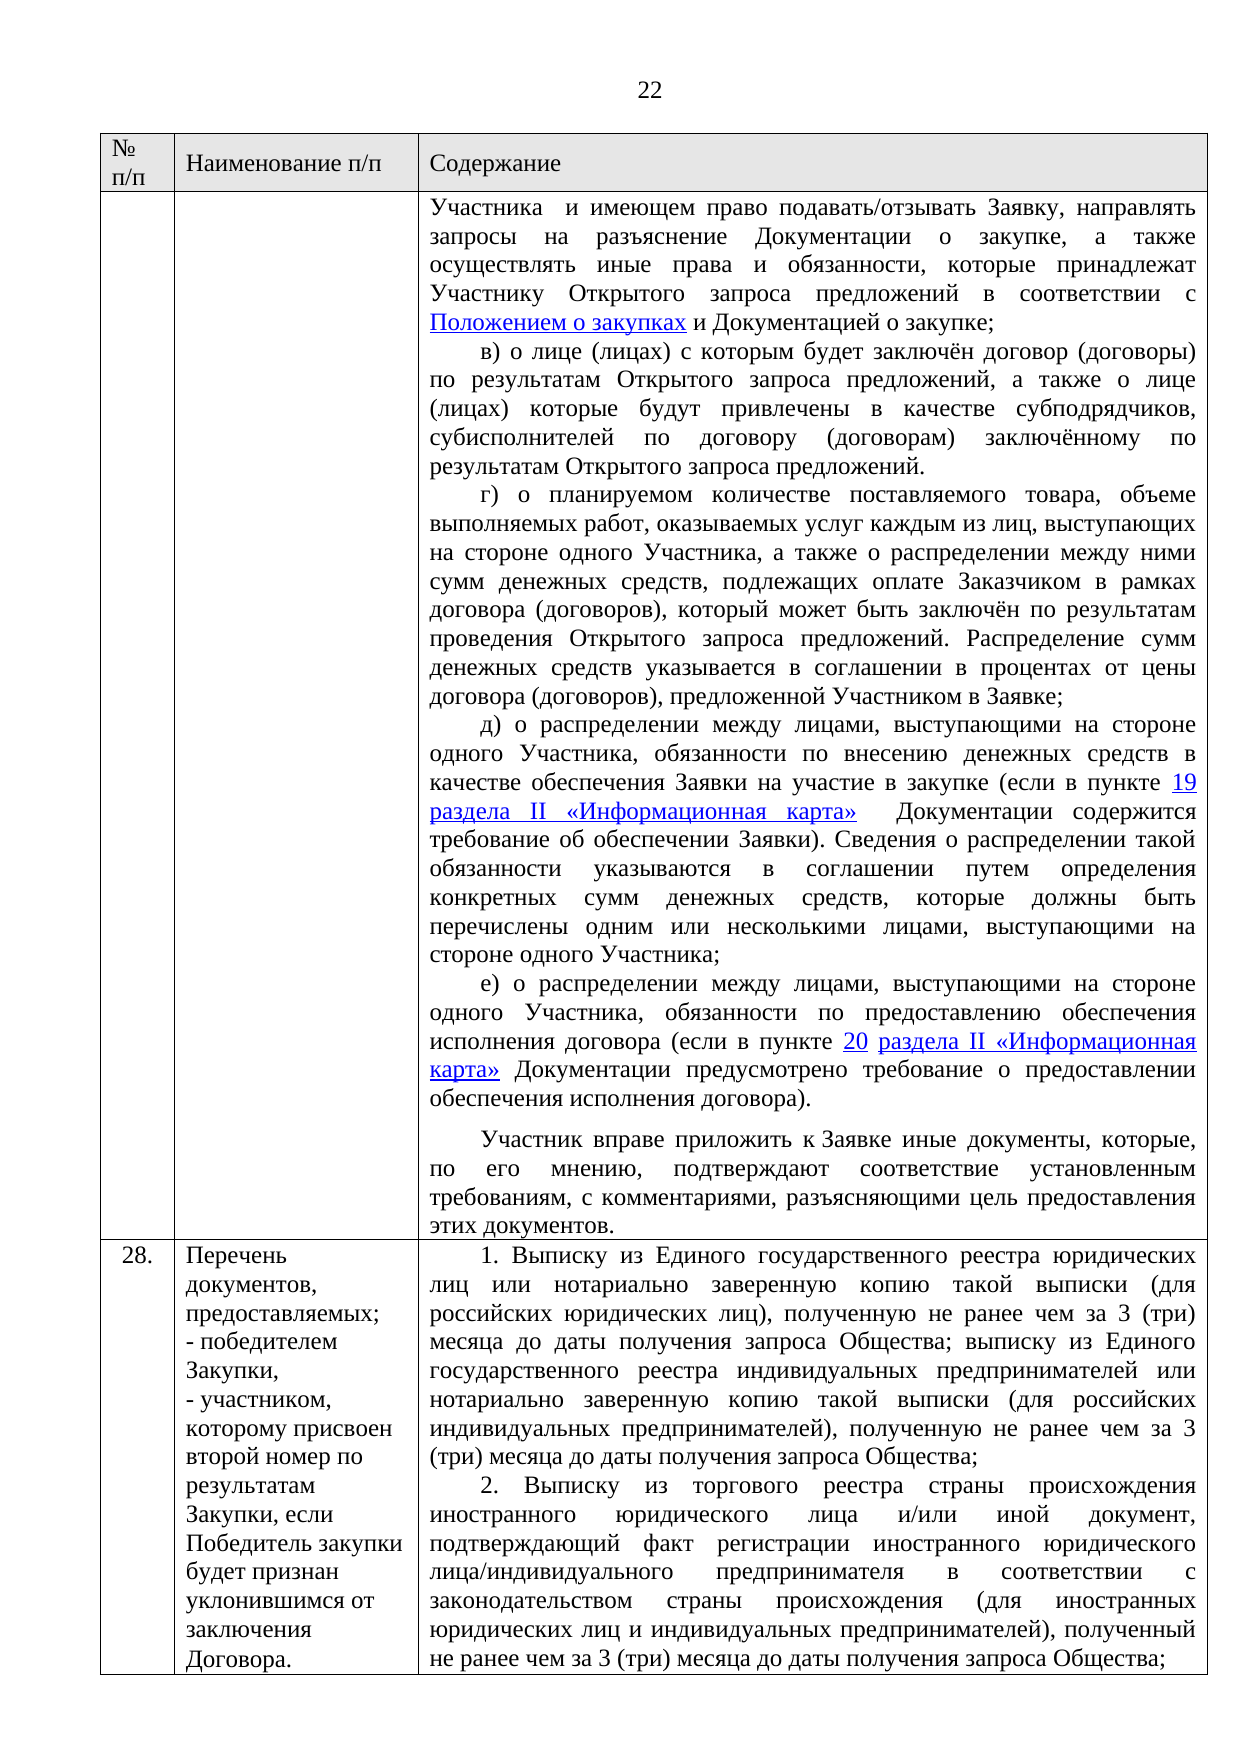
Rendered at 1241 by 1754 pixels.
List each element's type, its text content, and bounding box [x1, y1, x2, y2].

table_header № п/п [101, 134, 174, 191]
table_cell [419, 192, 1207, 1239]
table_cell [419, 1240, 1207, 1674]
table_header Содержание [419, 134, 1207, 191]
table_cell [101, 1240, 174, 1674]
table_cell [101, 192, 174, 1239]
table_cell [175, 192, 418, 1239]
table_header Наименование п/п [175, 134, 418, 191]
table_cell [175, 1240, 418, 1674]
